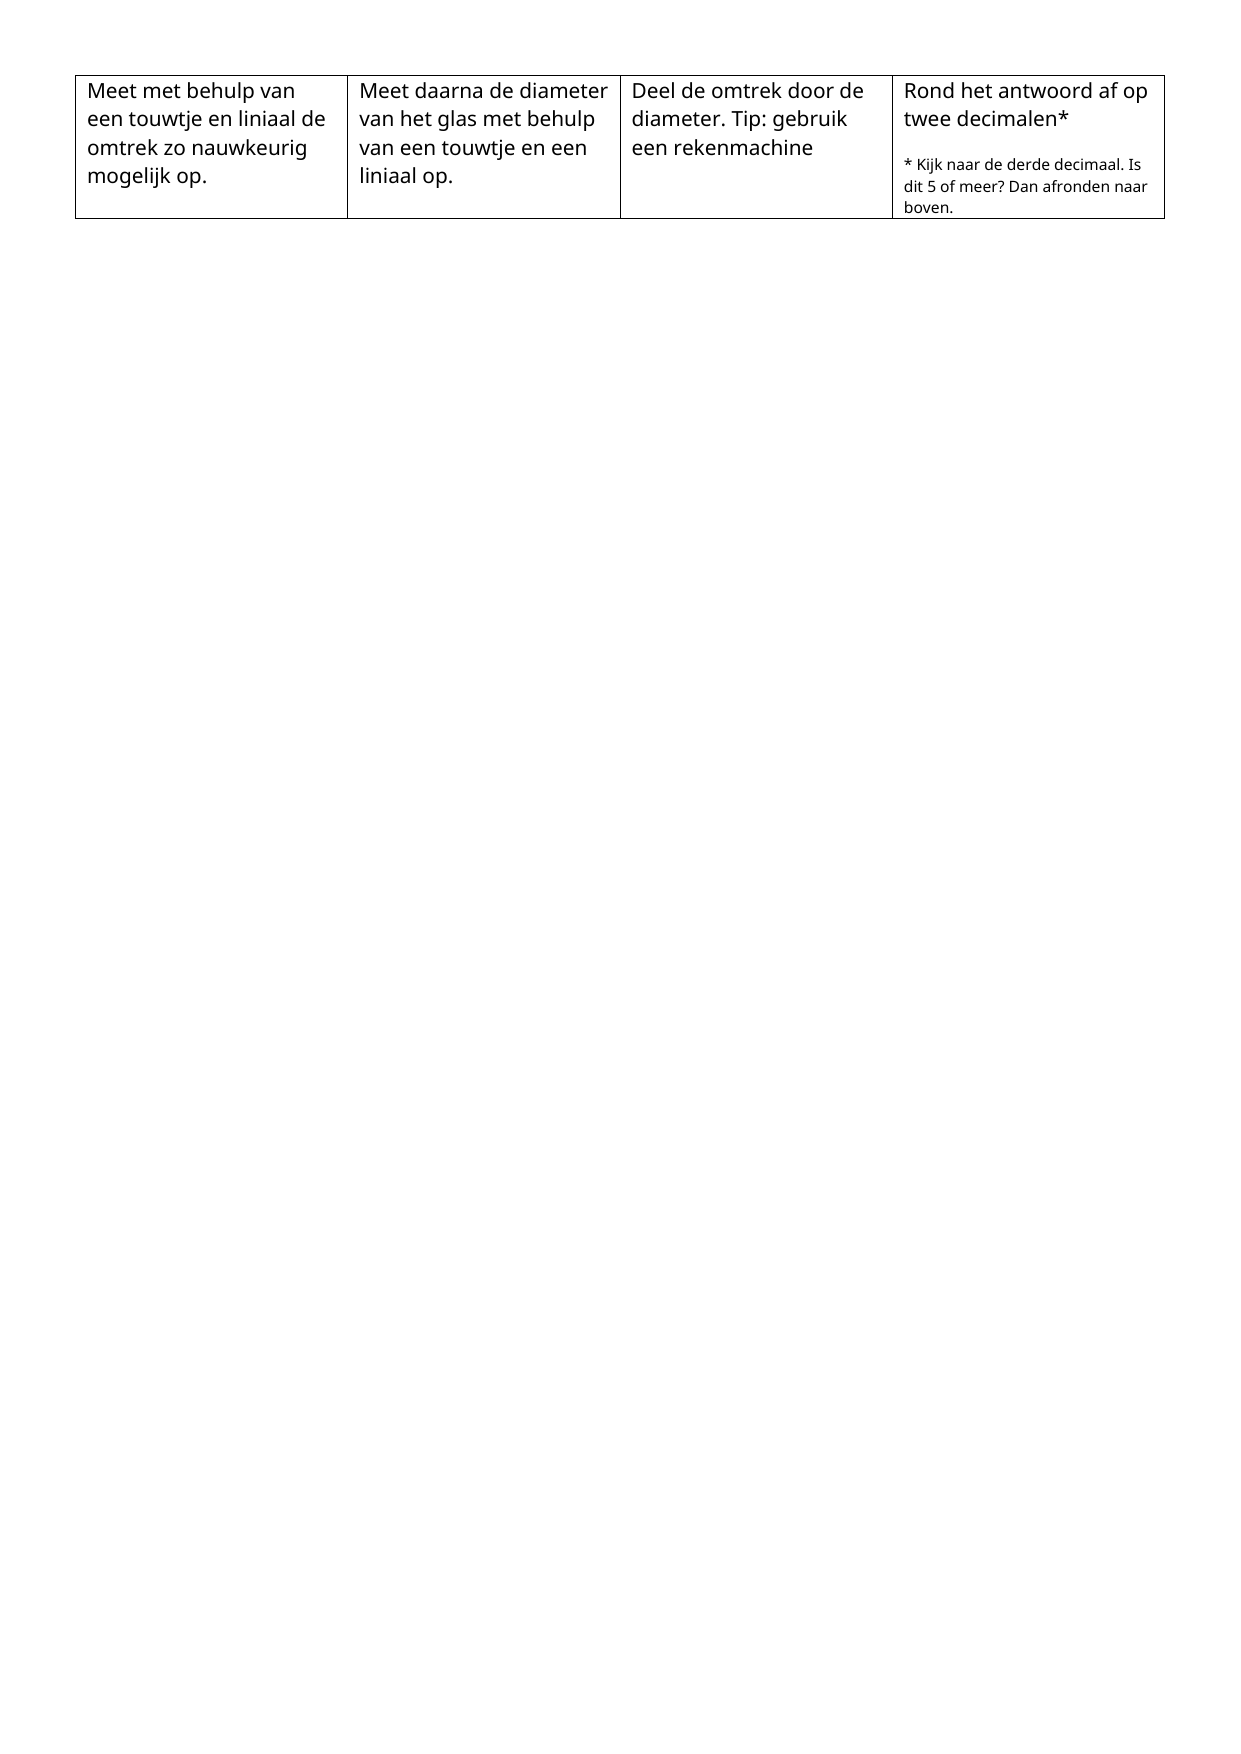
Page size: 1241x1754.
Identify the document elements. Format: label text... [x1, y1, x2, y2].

table_cell Meet met behulp van een touwtje en liniaal de omtrek zo nauwkeurig mogelijk op. [76, 76, 347, 218]
table_cell Deel de omtrek door de diameter. Tip: gebruik een rekenmachine [621, 76, 892, 218]
table_cell Meet daarna de diameter van het glas met behulp van een touwtje en een liniaal op. [348, 76, 620, 218]
table_cell Rond het antwoord af op twee decimalen* * Kijk naar de derde decimaal. Is dit 5 of meer? Dan afronden naar boven. [893, 76, 1164, 218]
